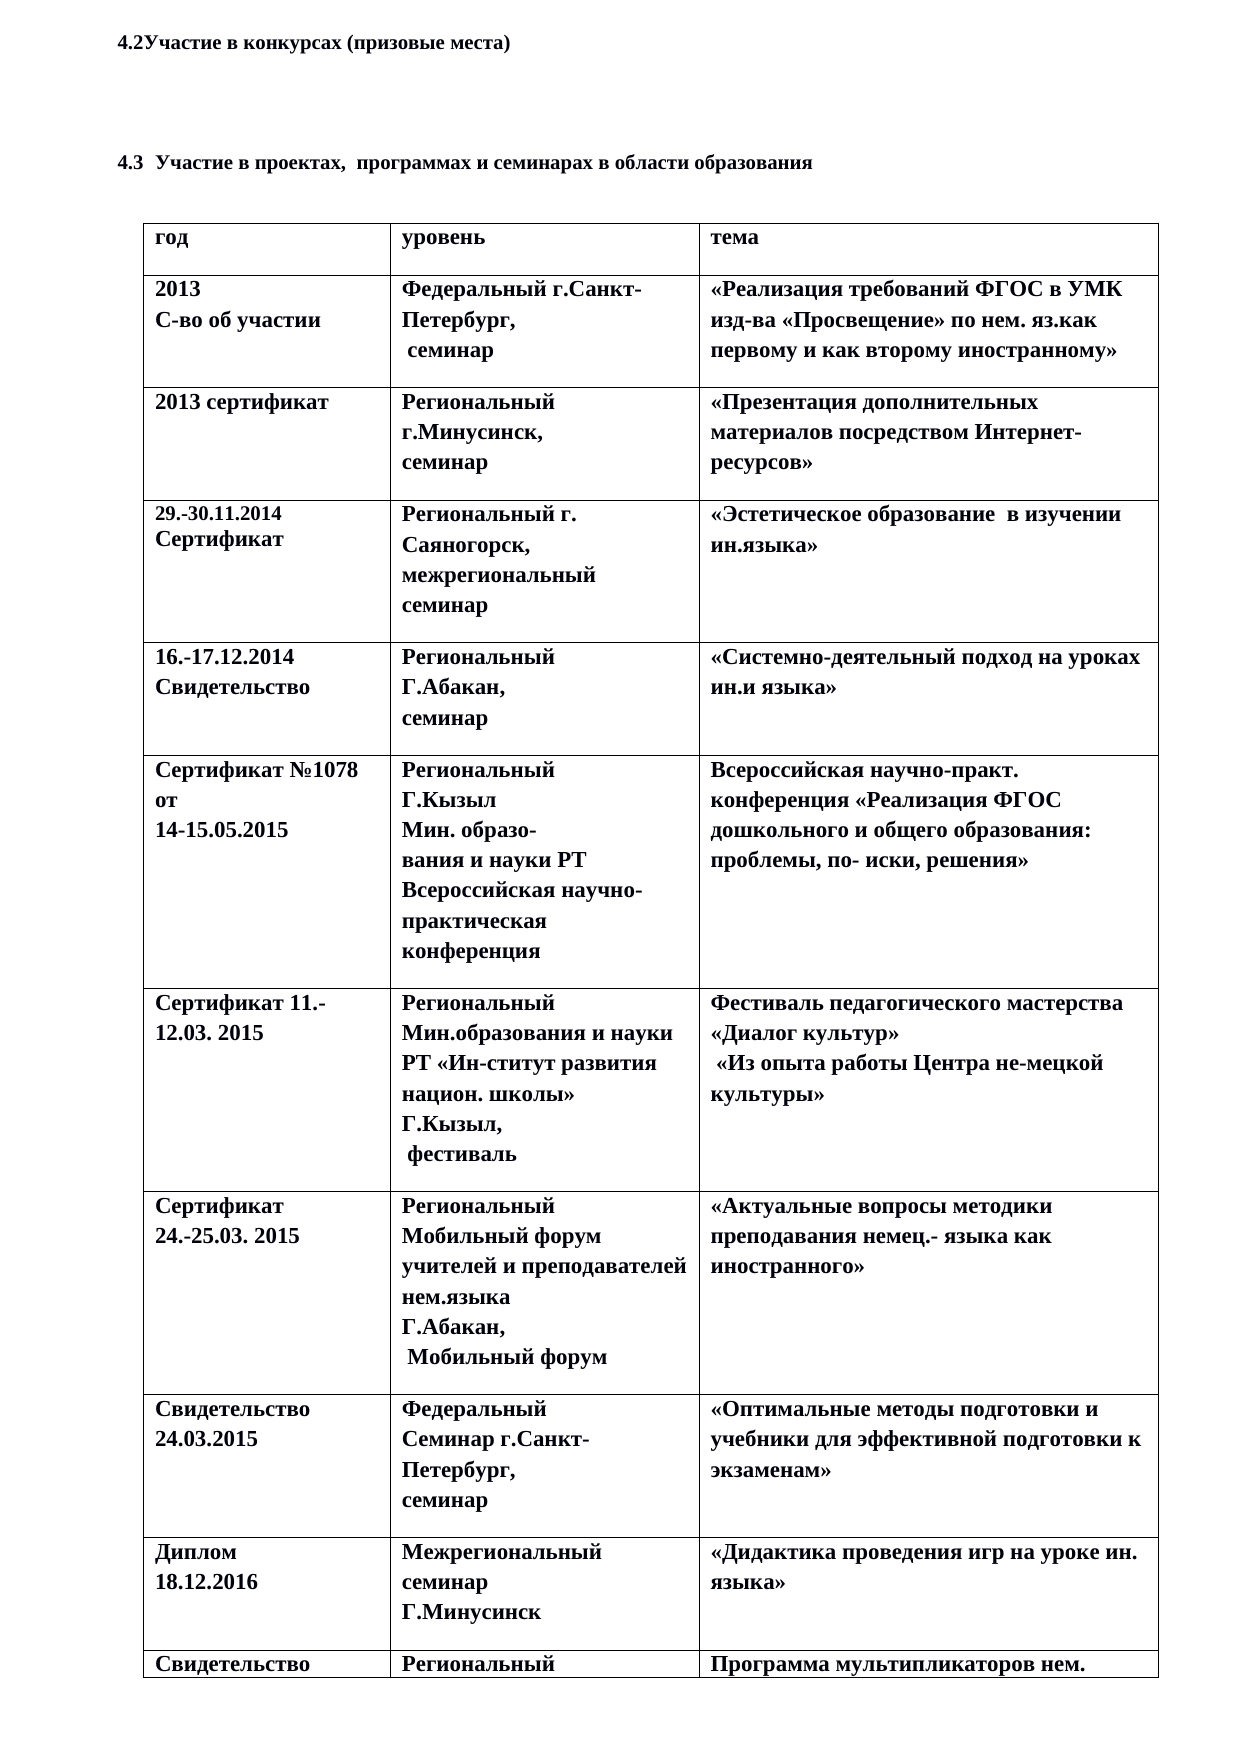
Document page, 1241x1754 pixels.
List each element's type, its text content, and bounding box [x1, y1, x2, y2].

table_cell Сертификат 24.-25.03. 2015 [144, 1192, 390, 1394]
table_cell «Эстетическое образование в изучении ин.языка» [700, 501, 1158, 642]
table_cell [144, 1651, 390, 1677]
table_cell Региональный г. Саяногорск, межрегиональный семинар [391, 501, 699, 642]
text 4.2Участие в конкурсах (призовые места) [117, 29, 1165, 54]
table_cell Свидетельство 24.03.2015 [144, 1395, 390, 1537]
table_cell «Оптимальные методы подготовки и учебники для эффективной подготовки к экзаменам» [700, 1395, 1158, 1537]
table_cell «Дидактика проведения игр на уроке ин. языка» [700, 1538, 1158, 1649]
table_cell «Системно-деятельный подход на уроках ин.и языка» [700, 643, 1158, 755]
table_cell 2013 С-во об участии [144, 276, 390, 387]
table_cell Федеральный Семинар г.Санкт-Петербург, семинар [391, 1395, 699, 1537]
table_header год [144, 224, 390, 274]
table_header тема [700, 224, 1158, 274]
table_cell Диплом 18.12.2016 [144, 1538, 390, 1649]
table_cell 2013 сертификат [144, 388, 390, 499]
table_cell Региональный г.Минусинск, семинар [391, 388, 699, 499]
table_cell Всероссийская научно-практ. конференция «Реализация ФГОС дошкольного и общего образования: проблемы, по- иски, решения» [700, 756, 1158, 988]
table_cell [391, 1651, 699, 1677]
table_cell Региональный Г.Кызыл Мин. образо- вания и науки РТ Всероссийская научно-практическая конференция [391, 756, 699, 988]
table_cell Региональный Мобильный форум учителей и преподавателей нем.языка Г.Абакан, Мобильный форум [391, 1192, 699, 1394]
table_cell Сертификат №1078 от 14-15.05.2015 [144, 756, 390, 988]
table_cell Межрегиональный семинар Г.Минусинск [391, 1538, 699, 1649]
table_cell Фестиваль педагогического мастерства «Диалог культур» «Из опыта работы Центра не-мецкой культуры» [700, 989, 1158, 1191]
table_cell 16.-17.12.2014 Свидетельство [144, 643, 390, 755]
table_header уровень [391, 224, 699, 274]
table_cell Региональный Г.Абакан, семинар [391, 643, 699, 755]
table_cell Федеральный г.Санкт-Петербург, семинар [391, 276, 699, 387]
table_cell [700, 1651, 1158, 1677]
list Участие в проектах, программах и семинарах в области образования [117, 150, 1165, 174]
table_cell «Актуальные вопросы методики преподавания немец.- языка как иностранного» [700, 1192, 1158, 1394]
table_cell Региональный Мин.образования и науки РТ «Ин-ститут развития национ. школы» Г.Кызыл, фестиваль [391, 989, 699, 1191]
table_cell Сертификат 11.-12.03. 2015 [144, 989, 390, 1191]
table_cell 29.-30.11.2014 Сертификат [144, 501, 390, 642]
table_cell «Презентация дополнительных материалов посредством Интернет-ресурсов» [700, 388, 1158, 499]
table_cell «Реализация требований ФГОС в УМК изд-ва «Просвещение» по нем. яз.как первому и как второму иностранному» [700, 276, 1158, 387]
